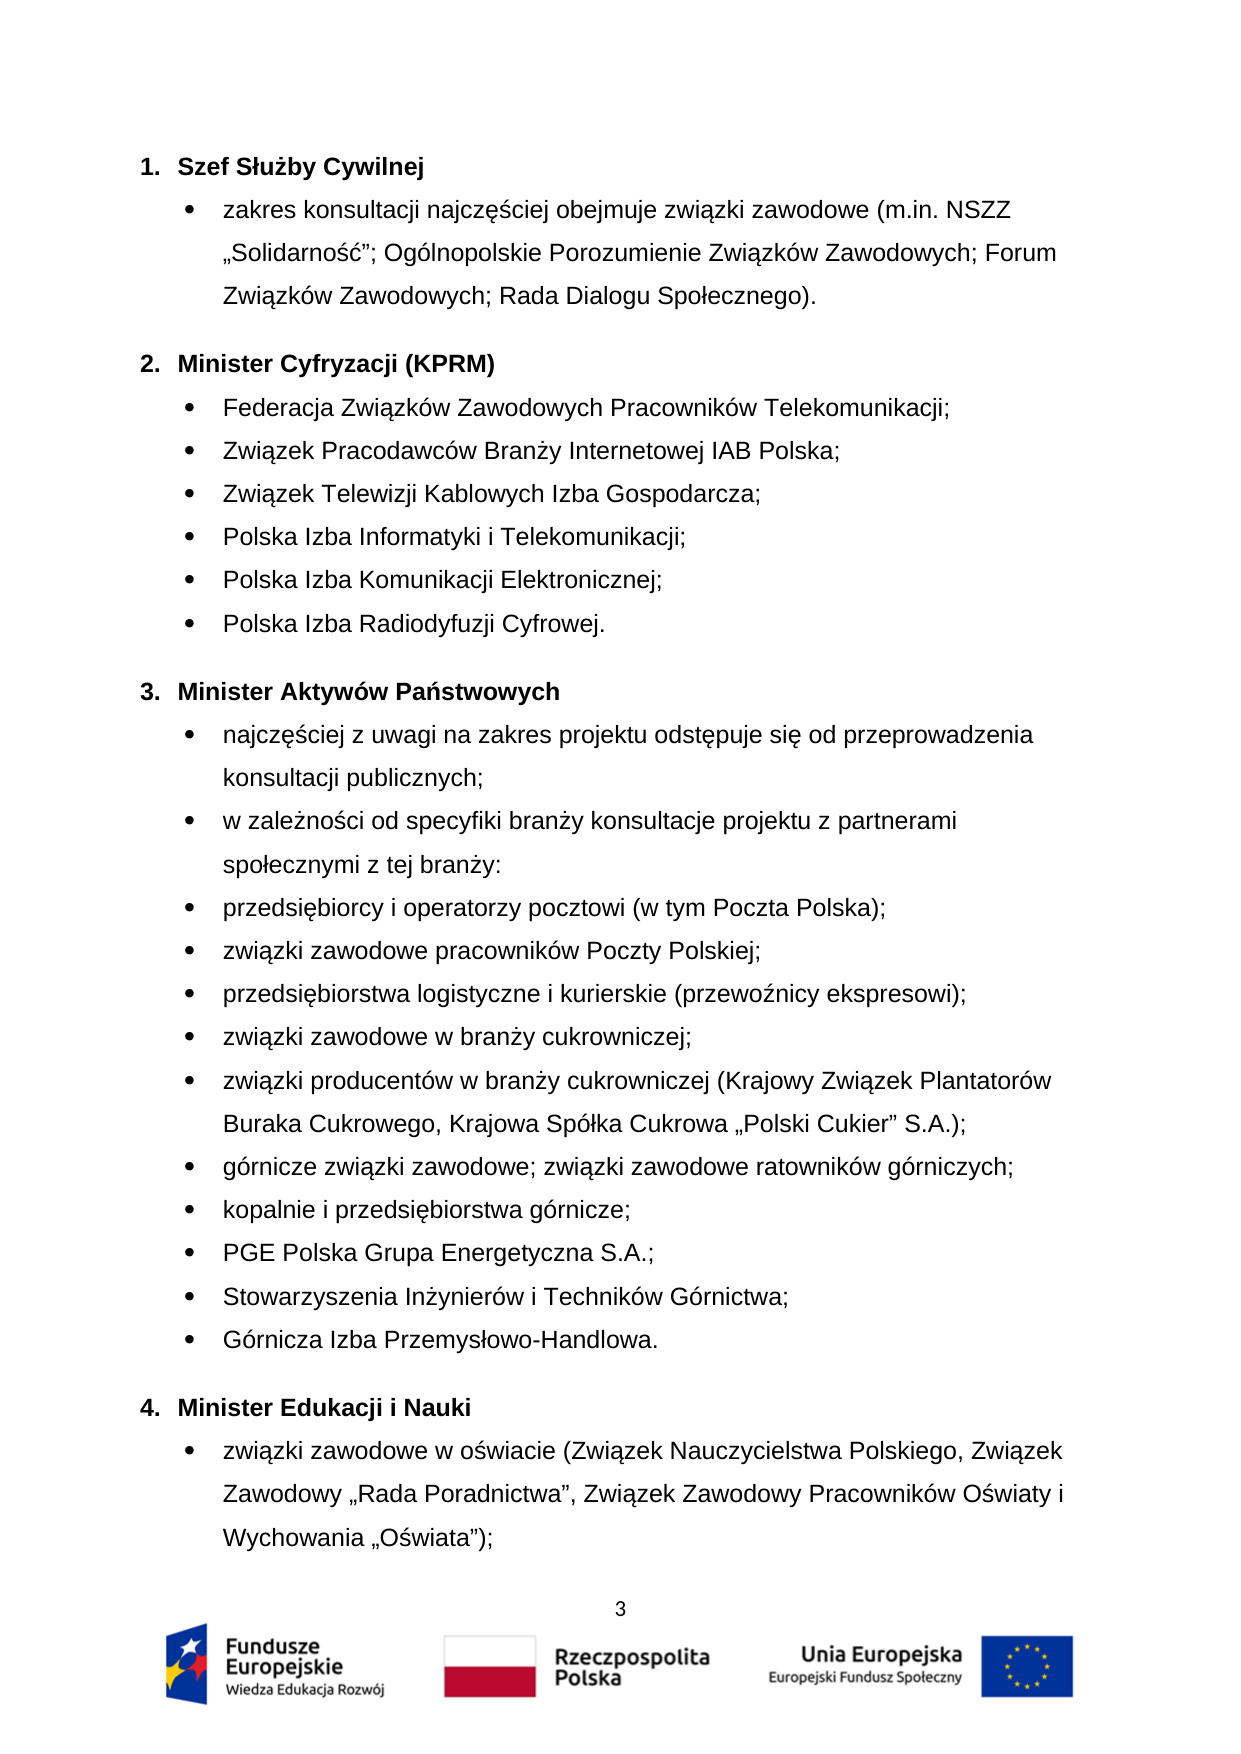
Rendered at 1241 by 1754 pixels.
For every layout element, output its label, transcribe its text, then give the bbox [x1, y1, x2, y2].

list Federacja Związków Zawodowych Pracowników Telekomunikacji; [185, 392, 1093, 421]
subtitle Minister Cyfryzacji (KPRM) [140, 349, 1093, 378]
list najczęściej z uwagi na zakres projektu odstępuje się od przeprowadzenia konsultacji publicznych; [185, 720, 1093, 792]
list Górnicza Izba Przemysłowo-Handlowa. [185, 1325, 1093, 1354]
subtitle Minister Aktywów Państwowych [140, 677, 1093, 706]
list przedsiębiorstwa logistyczne i kurierskie (przewoźnicy ekspresowi); [185, 979, 1093, 1008]
list Związek Pracodawców Branży Internetowej IAB Polska; [185, 436, 1093, 464]
list Polska Izba Radiodyfuzji Cyfrowej. [185, 609, 1093, 637]
list Związek Telewizji Kablowych Izba Gospodarcza; [185, 479, 1093, 508]
subtitle Minister Edukacji i Nauki [140, 1393, 1093, 1422]
subtitle Szef Służby Cywilnej [140, 152, 1093, 181]
list związki producentów w branży cukrowniczej (Krajowy Związek Plantatorów Buraka Cukrowego, Krajowa Spółka Cukrowa „Polski Cukier” S.A.); [185, 1066, 1093, 1138]
list przedsiębiorcy i operatorzy pocztowi (w tym Poczta Polska); [185, 893, 1093, 922]
list Stowarzyszenia Inżynierów i Techników Górnictwa; [185, 1282, 1093, 1311]
list górnicze związki zawodowe; związki zawodowe ratowników górniczych; [185, 1152, 1093, 1181]
list zakres konsultacji najczęściej obejmuje związki zawodowe (m.in. NSZZ „Solidarność”; Ogólnopolskie Porozumienie Związków Zawodowych; Forum Związków Zawodowych; Rada Dialogu Społecznego). [185, 195, 1093, 310]
list PGE Polska Grupa Energetyczna S.A.; [185, 1238, 1093, 1267]
list Polska Izba Informatyki i Telekomunikacji; [185, 522, 1093, 551]
list Polska Izba Komunikacji Elektronicznej; [185, 565, 1093, 594]
list w zależności od specyfiki branży konsultacje projektu z partnerami społecznymi z tej branży: [185, 806, 1093, 878]
picture [146, 1603, 1093, 1725]
list związki zawodowe w branży cukrowniczej; [185, 1022, 1093, 1051]
list związki zawodowe w oświacie (Związek Nauczycielstwa Polskiego, Związek Zawodowy „Rada Poradnictwa”, Związek Zawodowy Pracowników Oświaty i Wychowania „Oświata”); [185, 1436, 1093, 1551]
list kopalnie i przedsiębiorstwa górnicze; [185, 1195, 1093, 1224]
list związki zawodowe pracowników Poczty Polskiej; [185, 936, 1093, 965]
